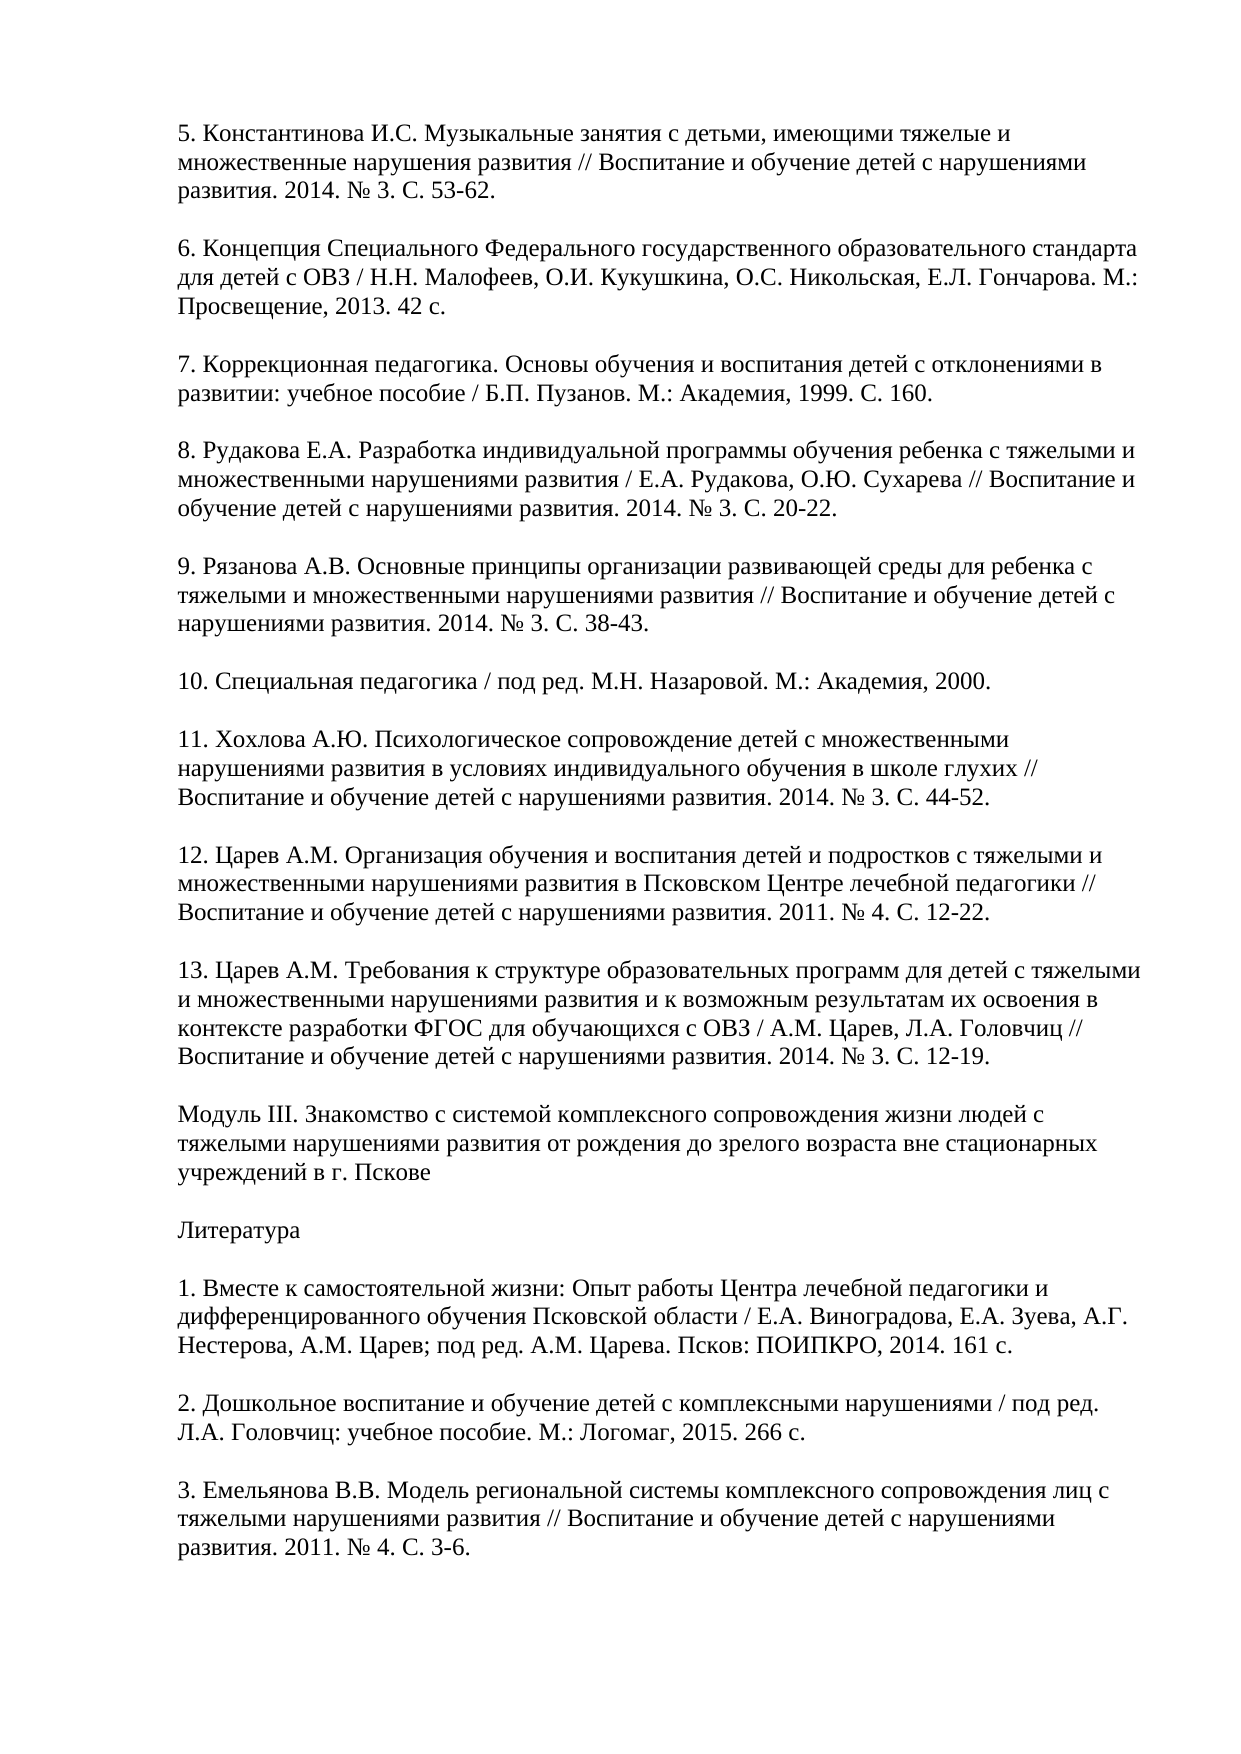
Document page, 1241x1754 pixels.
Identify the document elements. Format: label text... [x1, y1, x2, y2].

text 11. Хохлова А.Ю. Психологическое сопровождение детей с множественными нарушениями развития в условиях индивидуального обучения в школе глухих // Воспитание и обучение детей с нарушениями развития. 2014. № 3. С. 44-52. [177, 724, 1152, 811]
text 8. Рудакова Е.А. Разработка индивидуальной программы обучения ребенка с тяжелыми и множественными нарушениями развития / Е.А. Рудакова, О.Ю. Сухарева // Воспитание и обучение детей с нарушениями развития. 2014. № 3. С. 20-22. [177, 436, 1152, 522]
text Модуль III. Знакомство с системой комплексного сопровождения жизни людей с тяжелыми нарушениями развития от рождения до зрелого возраста вне стационарных учреждений в г. Пскове [177, 1099, 1152, 1186]
text 3. Емельянова В.В. Модель региональной системы комплексного сопровождения лиц с тяжелыми нарушениями развития // Воспитание и обучение детей с нарушениями развития. 2011. № 4. С. 3-6. [177, 1475, 1152, 1561]
text 2. Дошкольное воспитание и обучение детей с комплексными нарушениями / под ред. Л.А. Головчиц: учебное пособие. М.: Логомаг, 2015. 266 с. [177, 1388, 1152, 1446]
text 12. Царев A.M. Организация обучения и воспитания детей и подростков с тяжелыми и множественными нарушениями развития в Псковском Центре лечебной педагогики // Воспитание и обучение детей с нарушениями развития. 2011. № 4. С. 12-22. [177, 840, 1152, 926]
text 5. Константинова И.С. Музыкальные занятия с детьми, имеющими тяжелые и множественные нарушения развития // Воспитание и обучение детей с нарушениями развития. 2014. № 3. С. 53-62. [177, 118, 1152, 204]
text 1. Вместе к самостоятельной жизни: Опыт работы Центра лечебной педагогики и дифференцированного обучения Псковской области / Е.А. Виноградова, Е.А. Зуева, А.Г. Нестерова, А.М. Царев; под ред. A.M. Царева. Псков: ПОИПКРО, 2014. 161 с. [177, 1273, 1152, 1359]
text 7. Коррекционная педагогика. Основы обучения и воспитания детей с отклонениями в развитии: учебное пособие / Б.П. Пузанов. М.: Академия, 1999. С. 160. [177, 349, 1152, 406]
text 10. Специальная педагогика / под ред. М.Н. Назаровой. М.: Академия, 2000. [177, 666, 1152, 695]
text 6. Концепция Специального Федерального государственного образовательного стандарта для детей с ОВЗ / Н.Н. Малофеев, О.И. Кукушкина, О.С. Никольская, Е.Л. Гончарова. М.: Просвещение, 2013. 42 с. [177, 233, 1152, 320]
text 9. Рязанова А.В. Основные принципы организации развивающей среды для ребенка с тяжелыми и множественными нарушениями развития // Воспитание и обучение детей с нарушениями развития. 2014. № 3. С. 38-43. [177, 551, 1152, 637]
text Литература [177, 1215, 1152, 1243]
text 13. Царев A.M. Требования к структуре образовательных программ для детей с тяжелыми и множественными нарушениями развития и к возможным результатам их освоения в контексте разработки ФГОС для обучающихся с ОВЗ / A.M. Царев, Л.А. Головчиц // Воспитание и обучение детей с нарушениями развития. 2014. № 3. С. 12-19. [177, 955, 1152, 1070]
